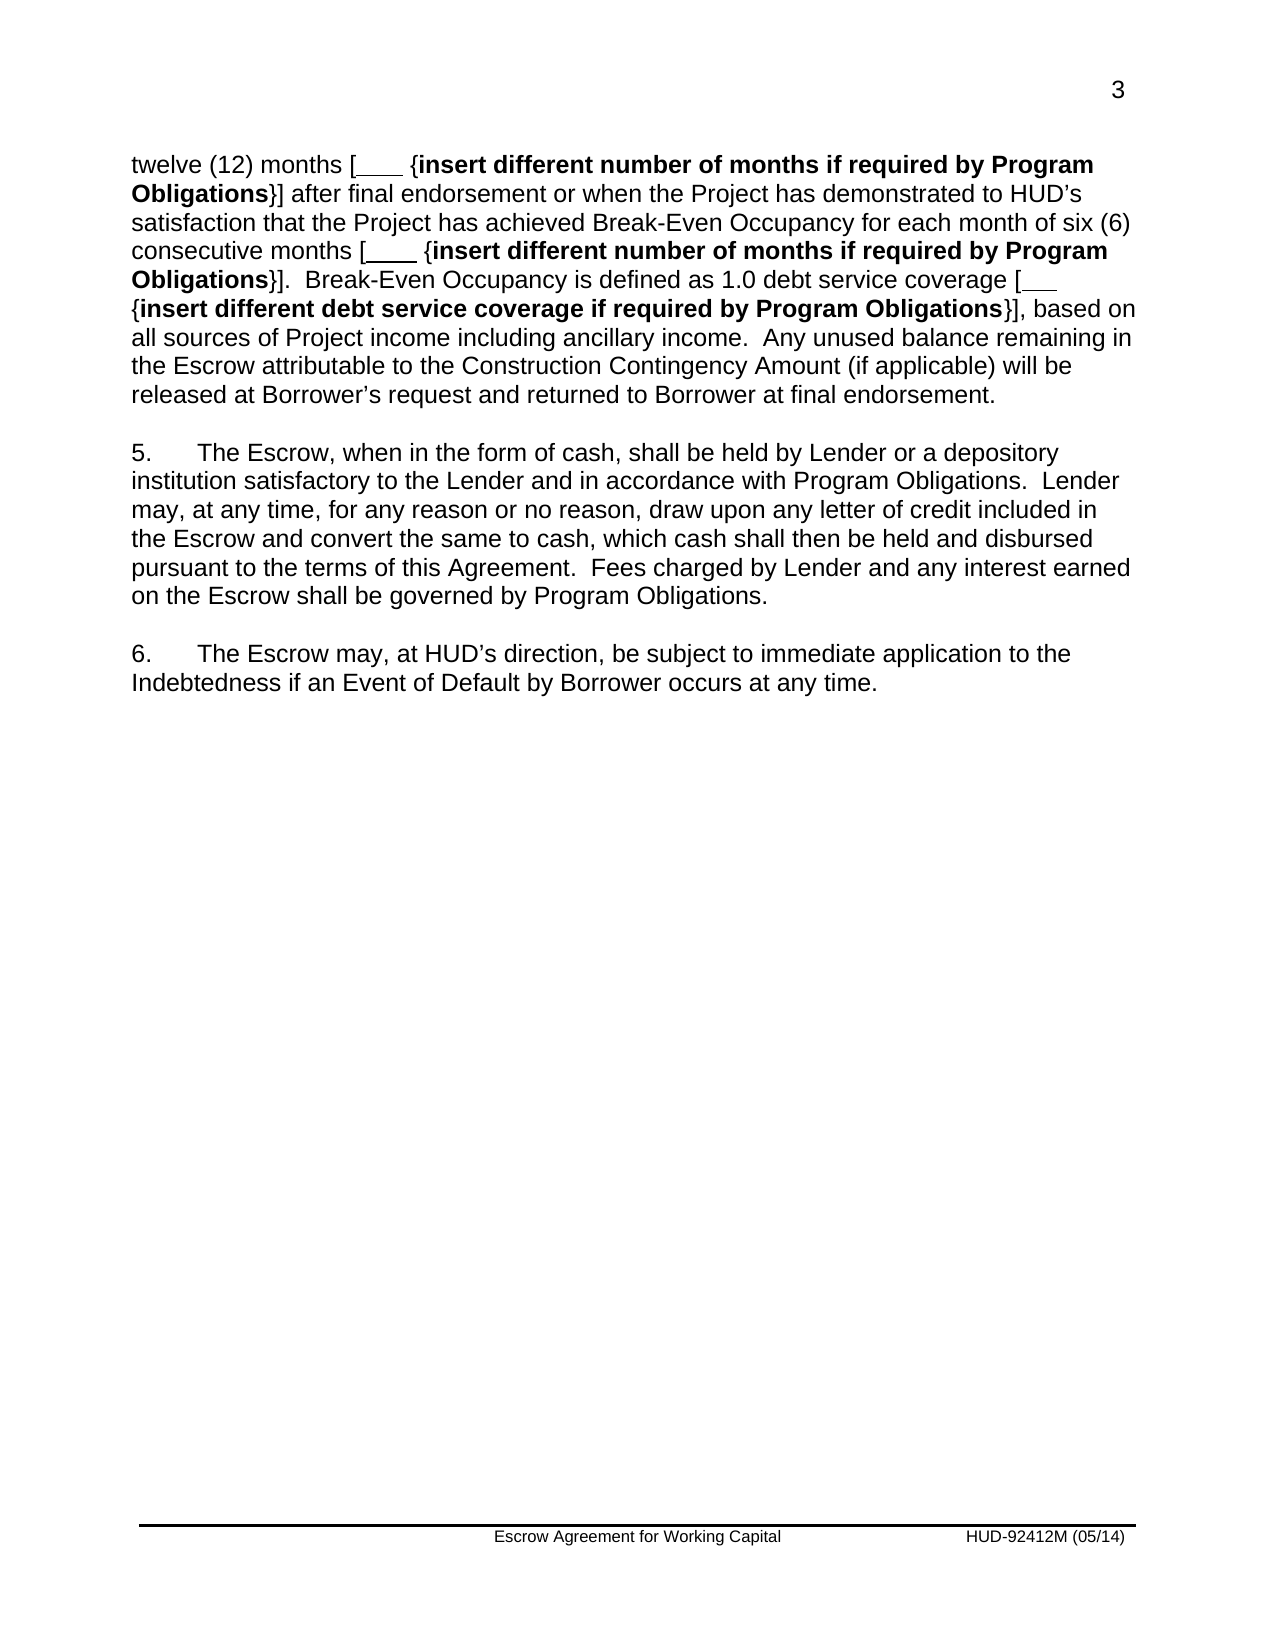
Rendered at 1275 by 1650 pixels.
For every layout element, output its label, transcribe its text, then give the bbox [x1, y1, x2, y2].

list The Escrow may, at HUD’s direction, be subject to immediate application to the Indebtedness if an Event of Default by Borrower occurs at any time. [131, 639, 1140, 696]
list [131, 150, 1140, 409]
list The Escrow, when in the form of cash, shall be held by Lender or a depository institution satisfactory to the Lender and in accordance with Program Obligations. Lender may, at any time, for any reason or no reason, draw upon any letter of credit included in the Escrow and convert the same to cash, which cash shall then be held and disbursed pursuant to the terms of this Agreement. Fees charged by Lender and any interest earned on the Escrow shall be governed by Program Obligations. [131, 437, 1140, 610]
